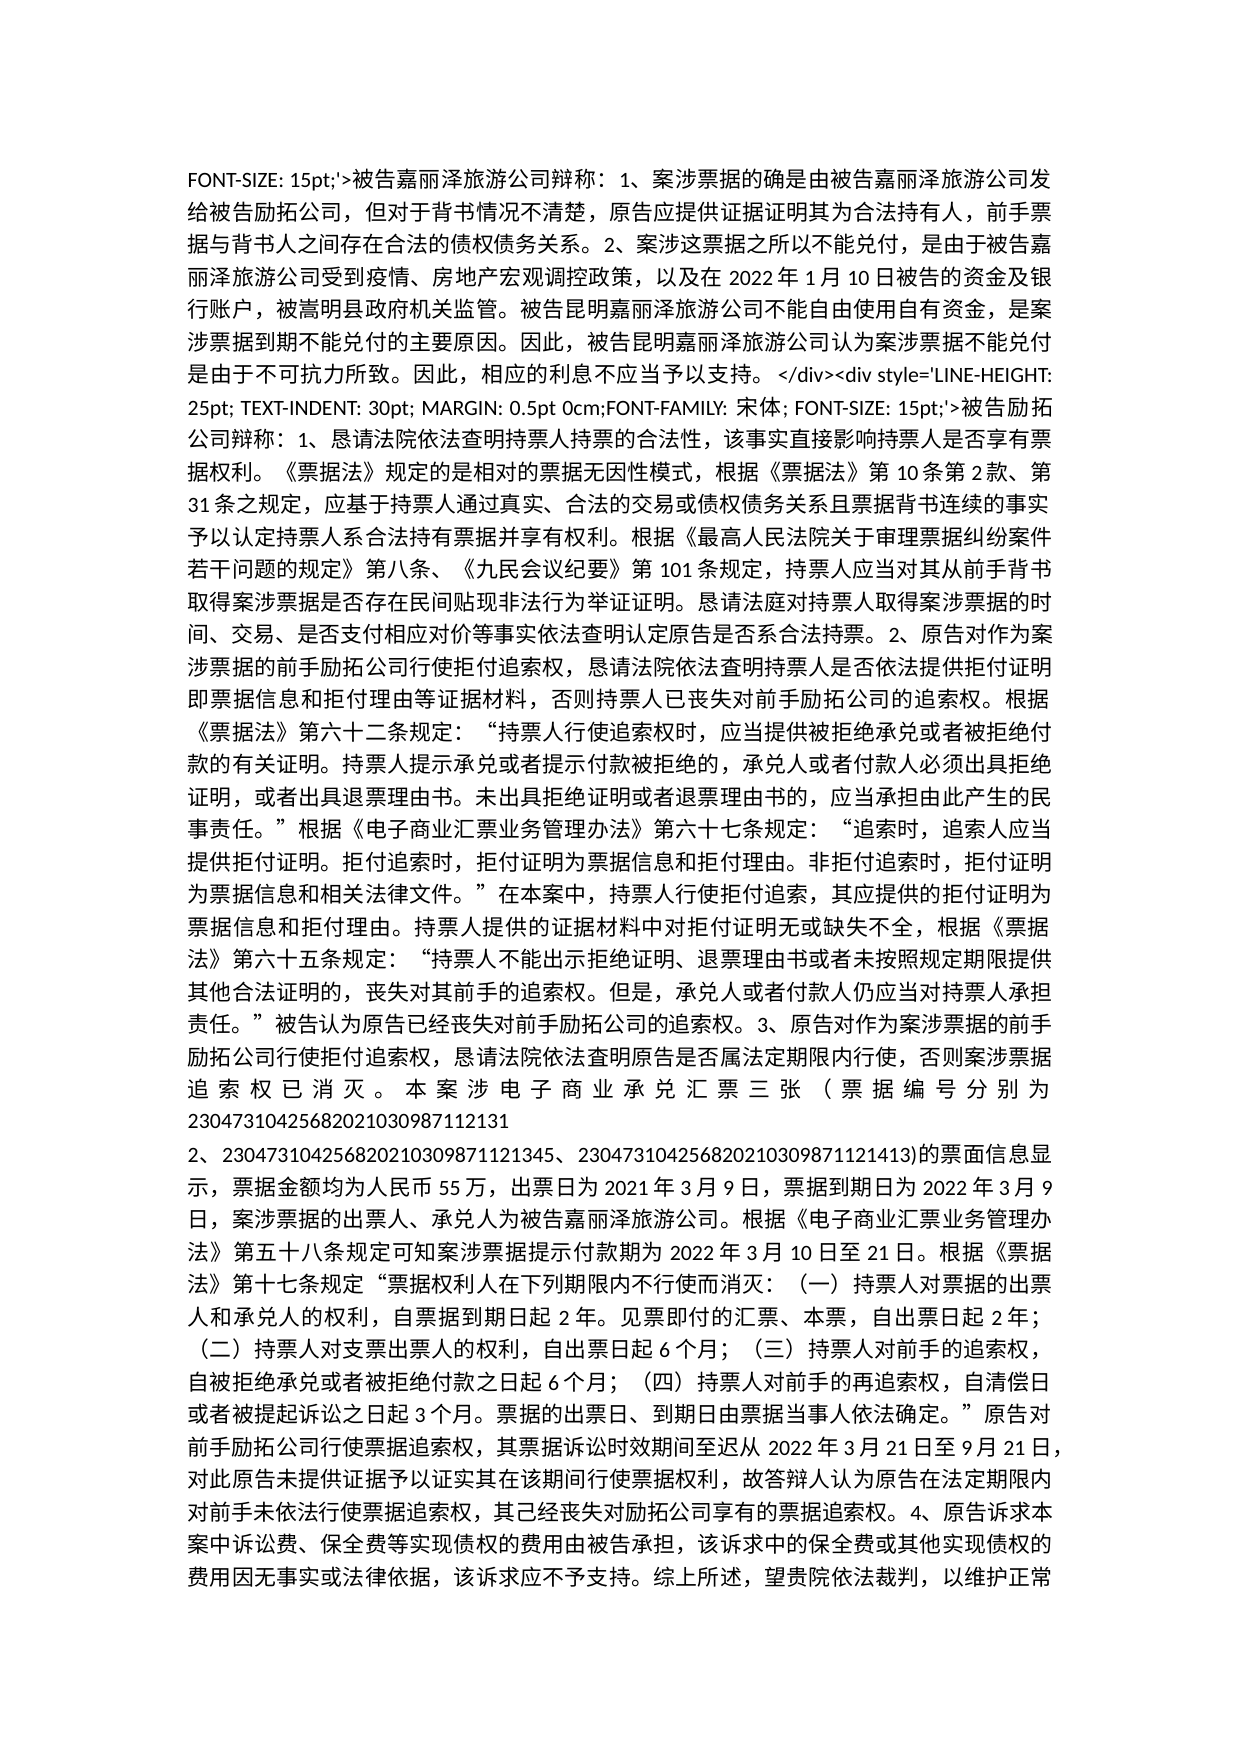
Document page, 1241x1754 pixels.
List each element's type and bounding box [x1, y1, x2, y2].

text [187, 162, 1053, 1592]
